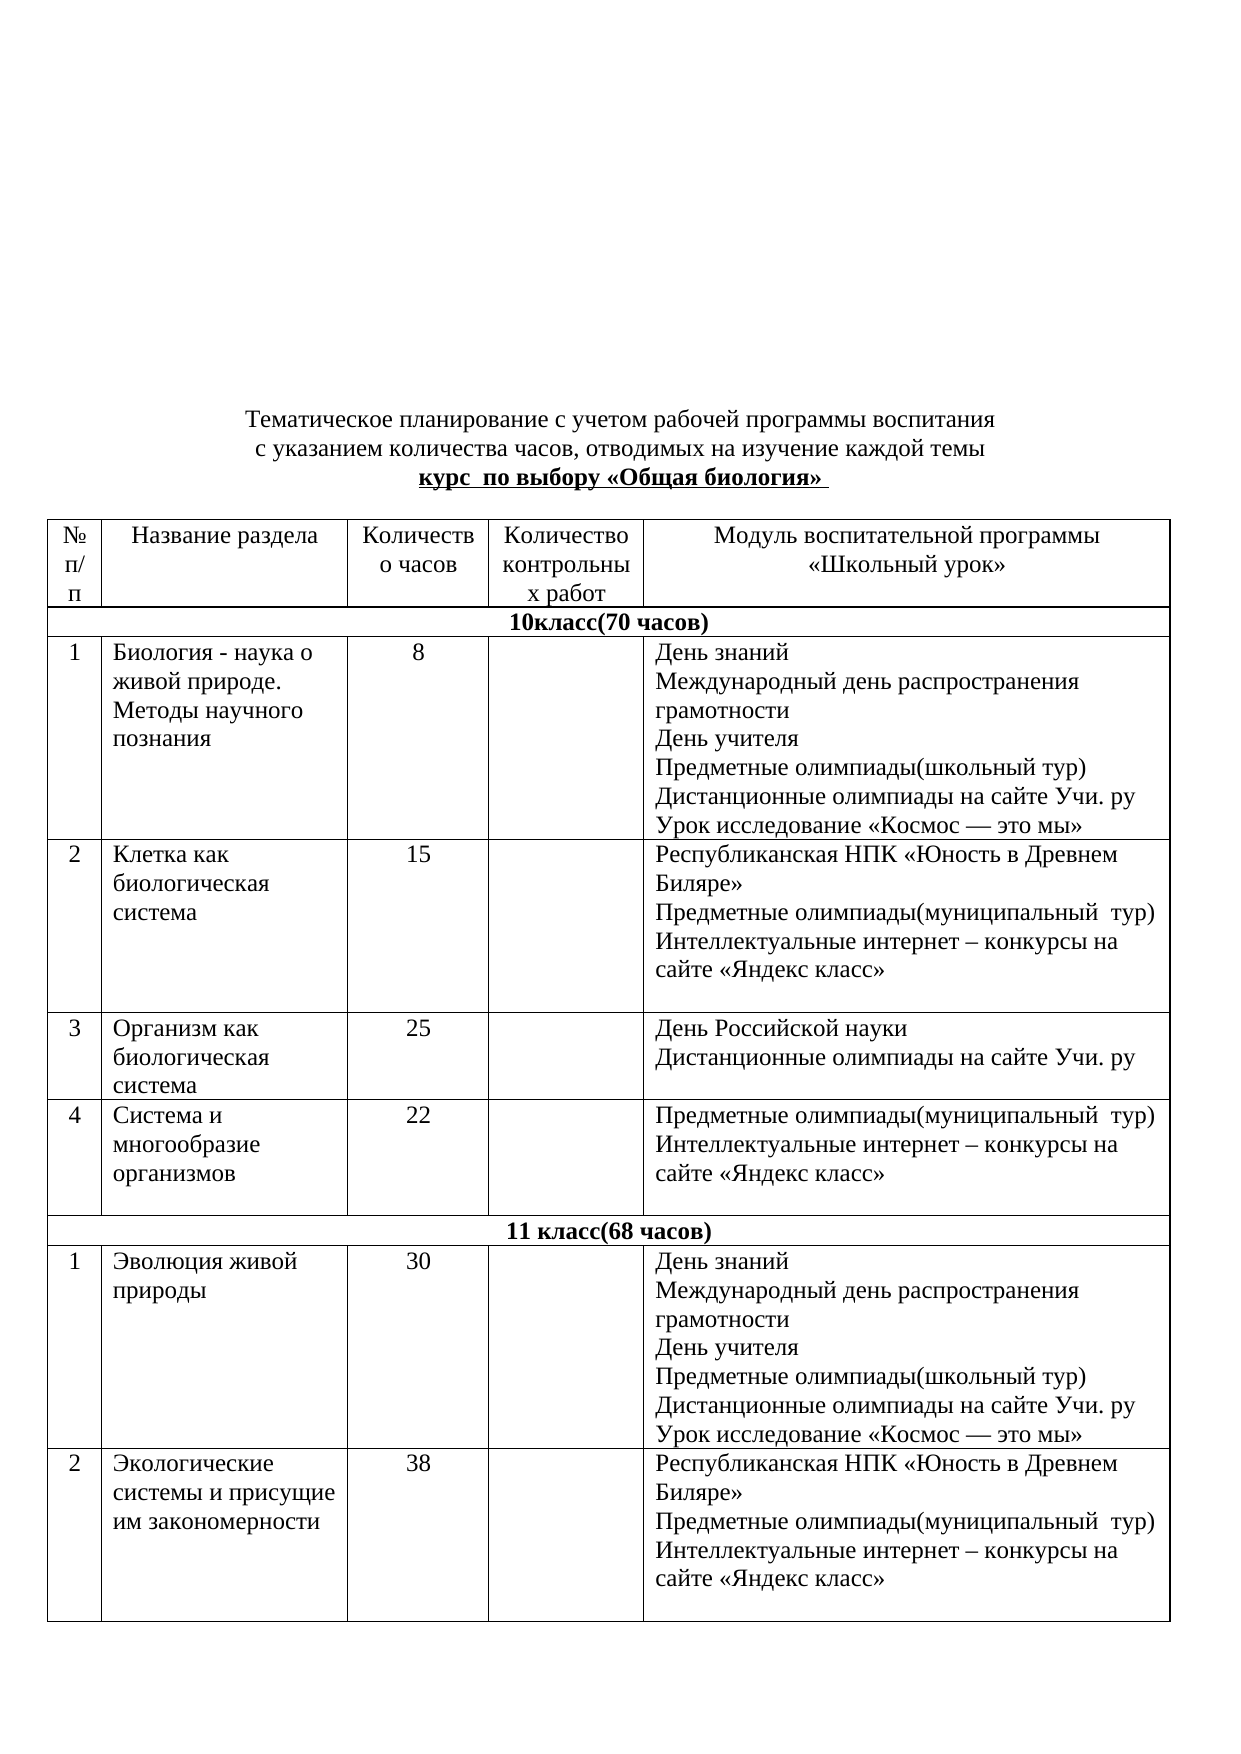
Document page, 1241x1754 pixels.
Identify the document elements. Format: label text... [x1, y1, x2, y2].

table_header Модуль воспитательной программы «Школьный урок» [644, 520, 1169, 606]
table_cell Предметные олимпиады(муниципальный тур) Интеллектуальные интернет – конкурсы на сайте «Яндекс класс» [644, 1100, 1169, 1215]
table_cell 2 [48, 840, 101, 1012]
table_cell 10класс(70 часов) [48, 608, 1169, 636]
table_cell [489, 1449, 643, 1621]
table_cell 3 [48, 1013, 101, 1099]
table_cell 11 класс(68 часов) [48, 1216, 1169, 1245]
text Тематическое планирование с учетом рабочей программы воспитания [59, 404, 1181, 433]
table_header Количество часов [348, 520, 488, 606]
text с указанием количества часов, отводимых на изучение каждой темы [59, 433, 1181, 462]
table_cell Система и многообразие организмов [102, 1100, 347, 1215]
table_cell Эволюция живой природы [102, 1246, 347, 1447]
table_cell Организм как биологическая система [102, 1013, 347, 1099]
table_cell 22 [348, 1100, 488, 1215]
table_cell Биология - наука о живой природе. Методы научного познания [102, 637, 347, 838]
table_header № п/п [48, 520, 101, 606]
table_header Количество контрольных работ [489, 520, 643, 606]
text курс по выбору «Общая биология» [59, 462, 1181, 490]
table_cell День Российской науки Дистанционные олимпиады на сайте Учи. ру [644, 1013, 1169, 1099]
table_cell День знаний Международный день распространения грамотности День учителя Предметные олимпиады(школьный тур) Дистанционные олимпиады на сайте Учи. ру Урок исследование «Космос — это мы» [644, 637, 1169, 838]
table_cell 38 [348, 1449, 488, 1621]
table_cell [489, 840, 643, 1012]
table_cell 1 [48, 637, 101, 838]
table_cell 30 [348, 1246, 488, 1447]
table_cell Экологические системы и присущие им закономерности [102, 1449, 347, 1621]
table_cell Республиканская НПК «Юность в Древнем Биляре» Предметные олимпиады(муниципальный тур) Интеллектуальные интернет – конкурсы на сайте «Яндекс класс» [644, 840, 1169, 1012]
table_cell Клетка как биологическая система [102, 840, 347, 1012]
table_cell 2 [48, 1449, 101, 1621]
table_cell [489, 1100, 643, 1215]
table_header Название раздела [102, 520, 347, 606]
table_cell [489, 1013, 643, 1099]
table_cell [489, 637, 643, 838]
table_cell 1 [48, 1246, 101, 1447]
table_cell Республиканская НПК «Юность в Древнем Биляре» Предметные олимпиады(муниципальный тур) Интеллектуальные интернет – конкурсы на сайте «Яндекс класс» [644, 1449, 1169, 1621]
table_cell 8 [348, 637, 488, 838]
table_cell [489, 1246, 643, 1447]
table_cell День знаний Международный день распространения грамотности День учителя Предметные олимпиады(школьный тур) Дистанционные олимпиады на сайте Учи. ру Урок исследование «Космос — это мы» [644, 1246, 1169, 1447]
table_cell 4 [48, 1100, 101, 1215]
table_cell 25 [348, 1013, 488, 1099]
table_cell 15 [348, 840, 488, 1012]
